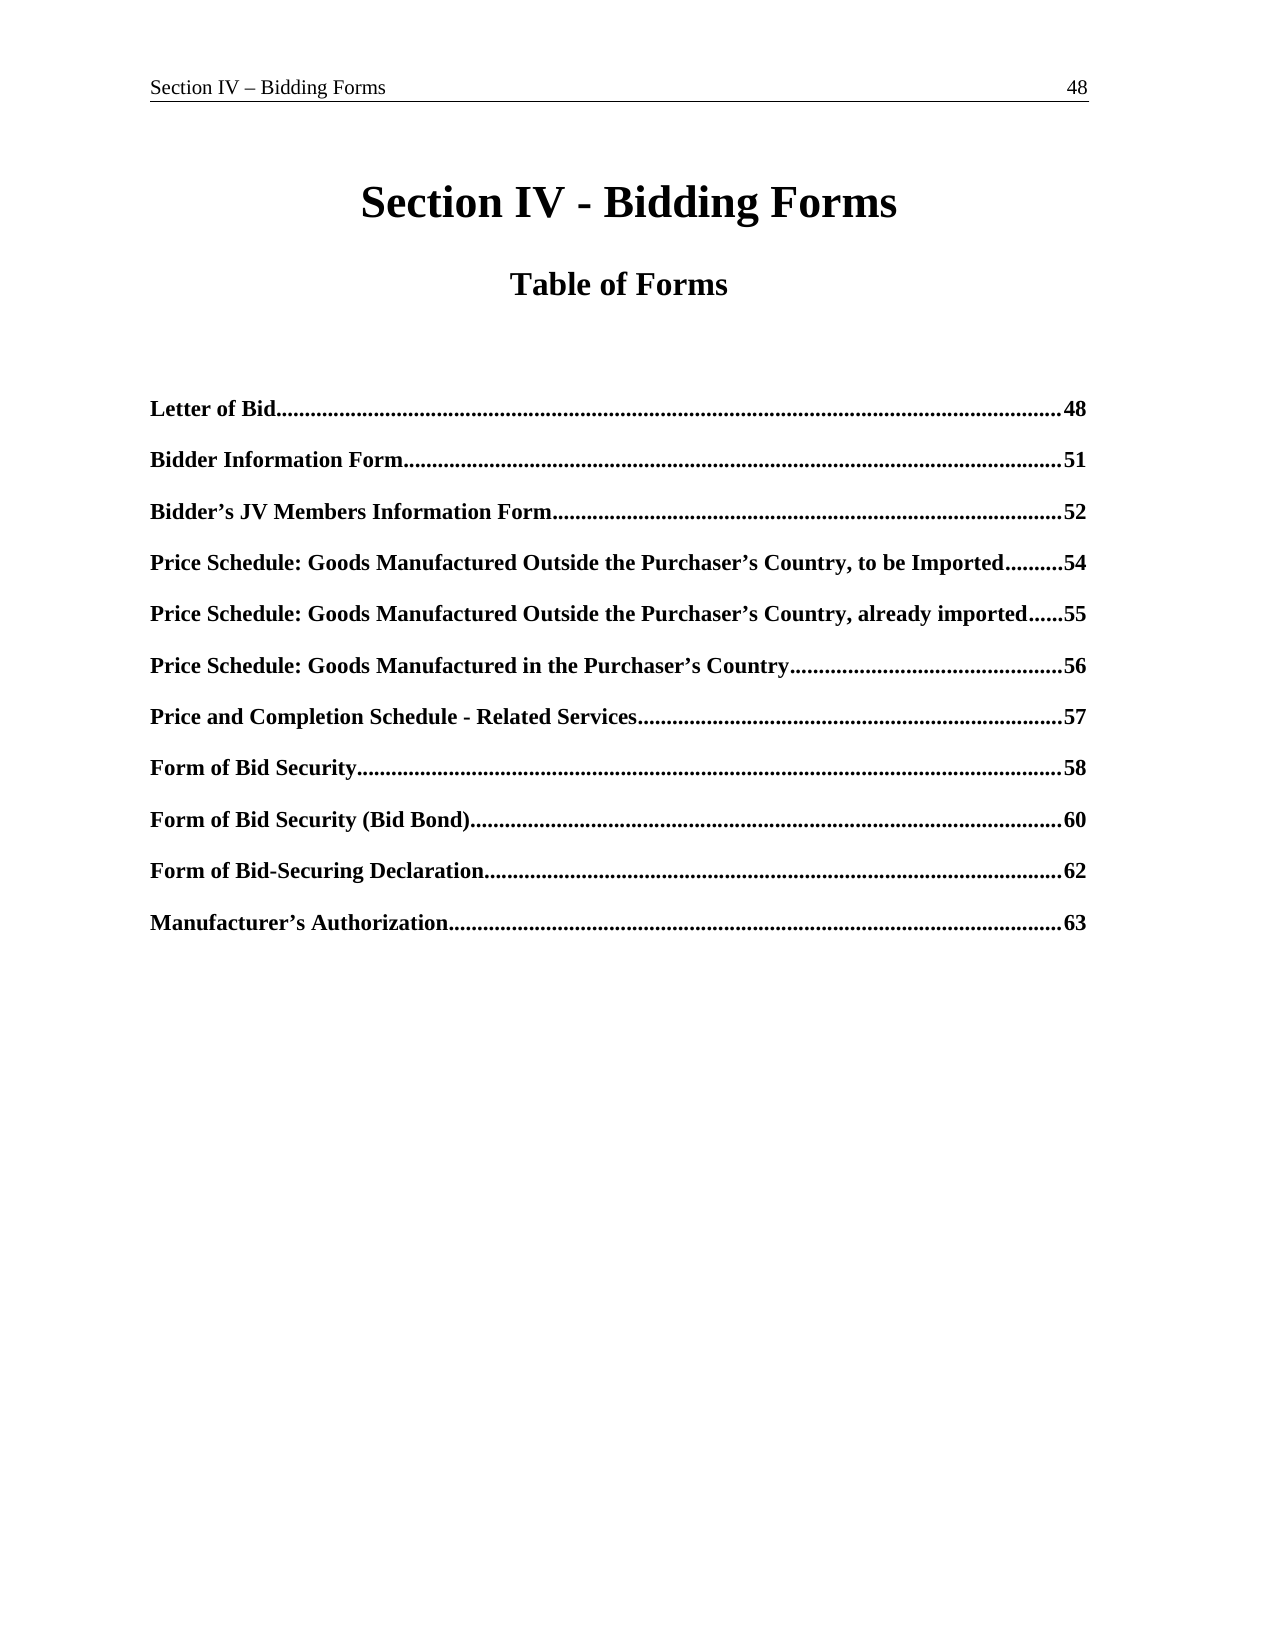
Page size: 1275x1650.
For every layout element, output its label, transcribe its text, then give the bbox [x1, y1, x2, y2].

text Price Schedule: Goods Manufactured in the Purchaser’s Country 56 [150, 652, 1087, 678]
text Price and Completion Schedule - Related Services 57 [150, 703, 1087, 729]
text Price Schedule: Goods Manufactured Outside the Purchaser’s Country, to be Imported 54 [150, 549, 1087, 575]
text Table of Forms [150, 264, 1087, 303]
text Form of Bid Security 58 [150, 754, 1087, 781]
table_header Section IV - Bidding Forms [150, 150, 1108, 264]
text Bidder’s JV Members Information Form 52 [150, 498, 1087, 524]
text Bidder Information Form 51 [150, 446, 1087, 473]
text Form of Bid Security (Bid Bond) 60 [150, 806, 1087, 832]
text Letter of Bid 48 [150, 395, 1087, 421]
text Form of Bid-Securing Declaration 62 [150, 857, 1087, 883]
text Manufacturer’s Authorization 63 [150, 908, 1087, 935]
text Price Schedule: Goods Manufactured Outside the Purchaser’s Country, already imported 55 [150, 600, 1087, 627]
